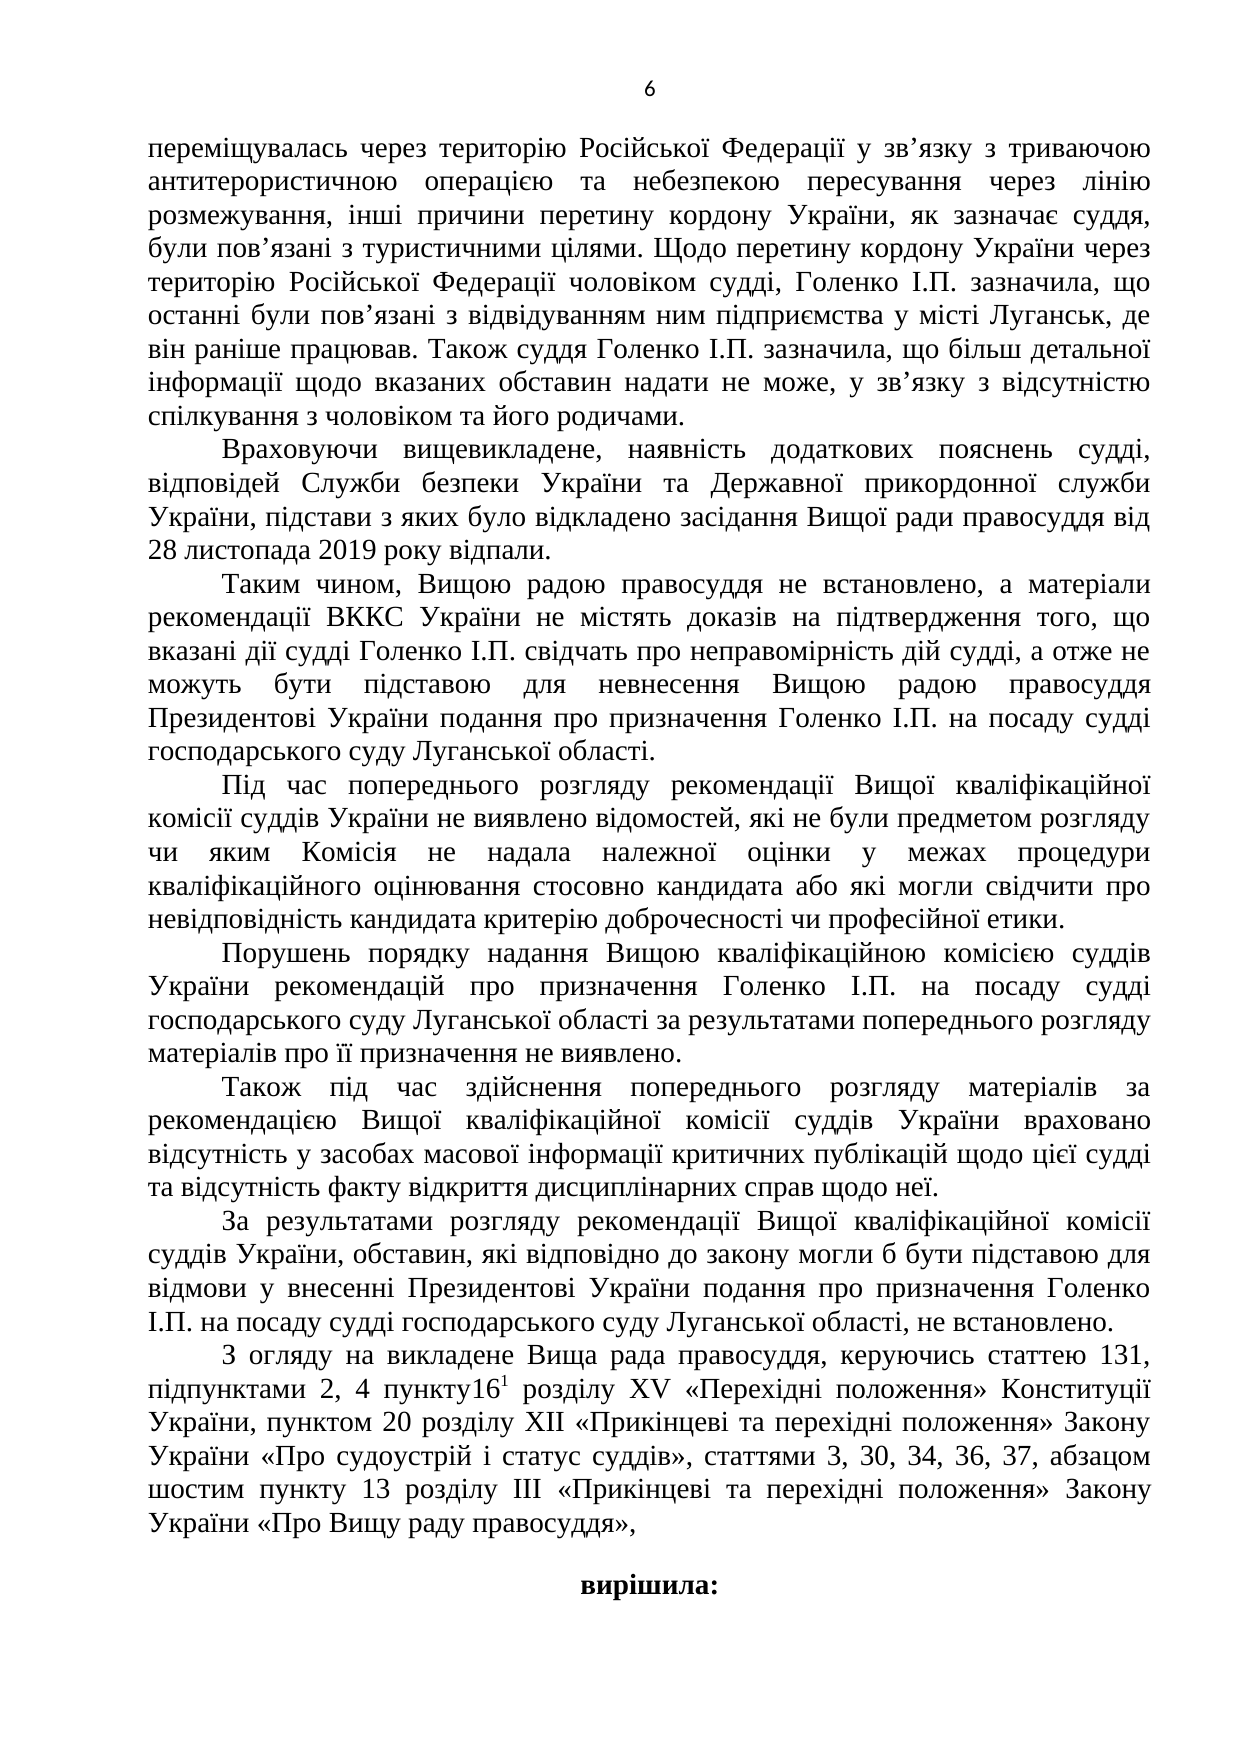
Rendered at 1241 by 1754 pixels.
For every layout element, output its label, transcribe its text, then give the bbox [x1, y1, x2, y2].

text вирішила: [148, 1567, 1152, 1601]
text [148, 130, 1152, 432]
text Під час попереднього розгляду рекомендації Вищої кваліфікаційної комісії суддів України не виявлено відомостей, які не були предметом розгляду чи яким Комісія не надала належної оцінки у межах процедури кваліфікаційного оцінювання стосовно кандидата або які могли свідчити про невідповідність кандидата критерію доброчесності чи професійної етики. [148, 767, 1152, 935]
text Враховуючи вищевикладене, наявність додаткових пояснень судді, відповідей Служби безпеки України та Державної прикордонної служби України, підстави з яких було відкладено засідання Вищої ради правосуддя від 28 листопада 2019 року відпали. [148, 432, 1152, 566]
text Таким чином, Вищою радою правосуддя не встановлено, а матеріали рекомендації ВККС України не містять доказів на підтвердження того, що вказані дії судді Голенко І.П. свідчать про неправомірність дій судді, а отже не можуть бути підставою для невнесення Вищою радою правосуддя Президентові України подання про призначення Голенко І.П. на посаду судді господарського суду Луганської області. [148, 566, 1152, 767]
text З огляду на викладене Вища рада правосуддя, керуючись статтею 131, підпунктами 2, 4 пункту161 розділу XV «Перехідні положення» Конституції України, пунктом 20 розділу XII «Прикінцеві та перехідні положення» Закону України «Про судоустрій і статус суддів», статтями 3, 30, 34, 36, 37, абзацом шостим пункту 13 розділу III «Прикінцеві та перехідні положення» Закону України «Про Вищу раду правосуддя», [148, 1337, 1152, 1538]
text Порушень порядку надання Вищою кваліфікаційною комісією суддів України рекомендацій про призначення Голенко І.П. на посаду судді господарського суду Луганської області за результатами попереднього розгляду матеріалів про її призначення не виявлено. [148, 935, 1152, 1069]
text Також під час здійснення попереднього розгляду матеріалів за рекомендацією Вищої кваліфікаційної комісії суддів України враховано відсутність у засобах масової інформації критичних публікацій щодо цієї судді та відсутність факту відкриття дисциплінарних справ щодо неї. [148, 1069, 1152, 1203]
text За результатами розгляду рекомендації Вищої кваліфікаційної комісії суддів України, обставин, які відповідно до закону могли б бути підставою для відмови у внесенні Президентові України подання про призначення Голенко І.П. на посаду судді господарського суду Луганської області, не встановлено. [148, 1203, 1152, 1337]
